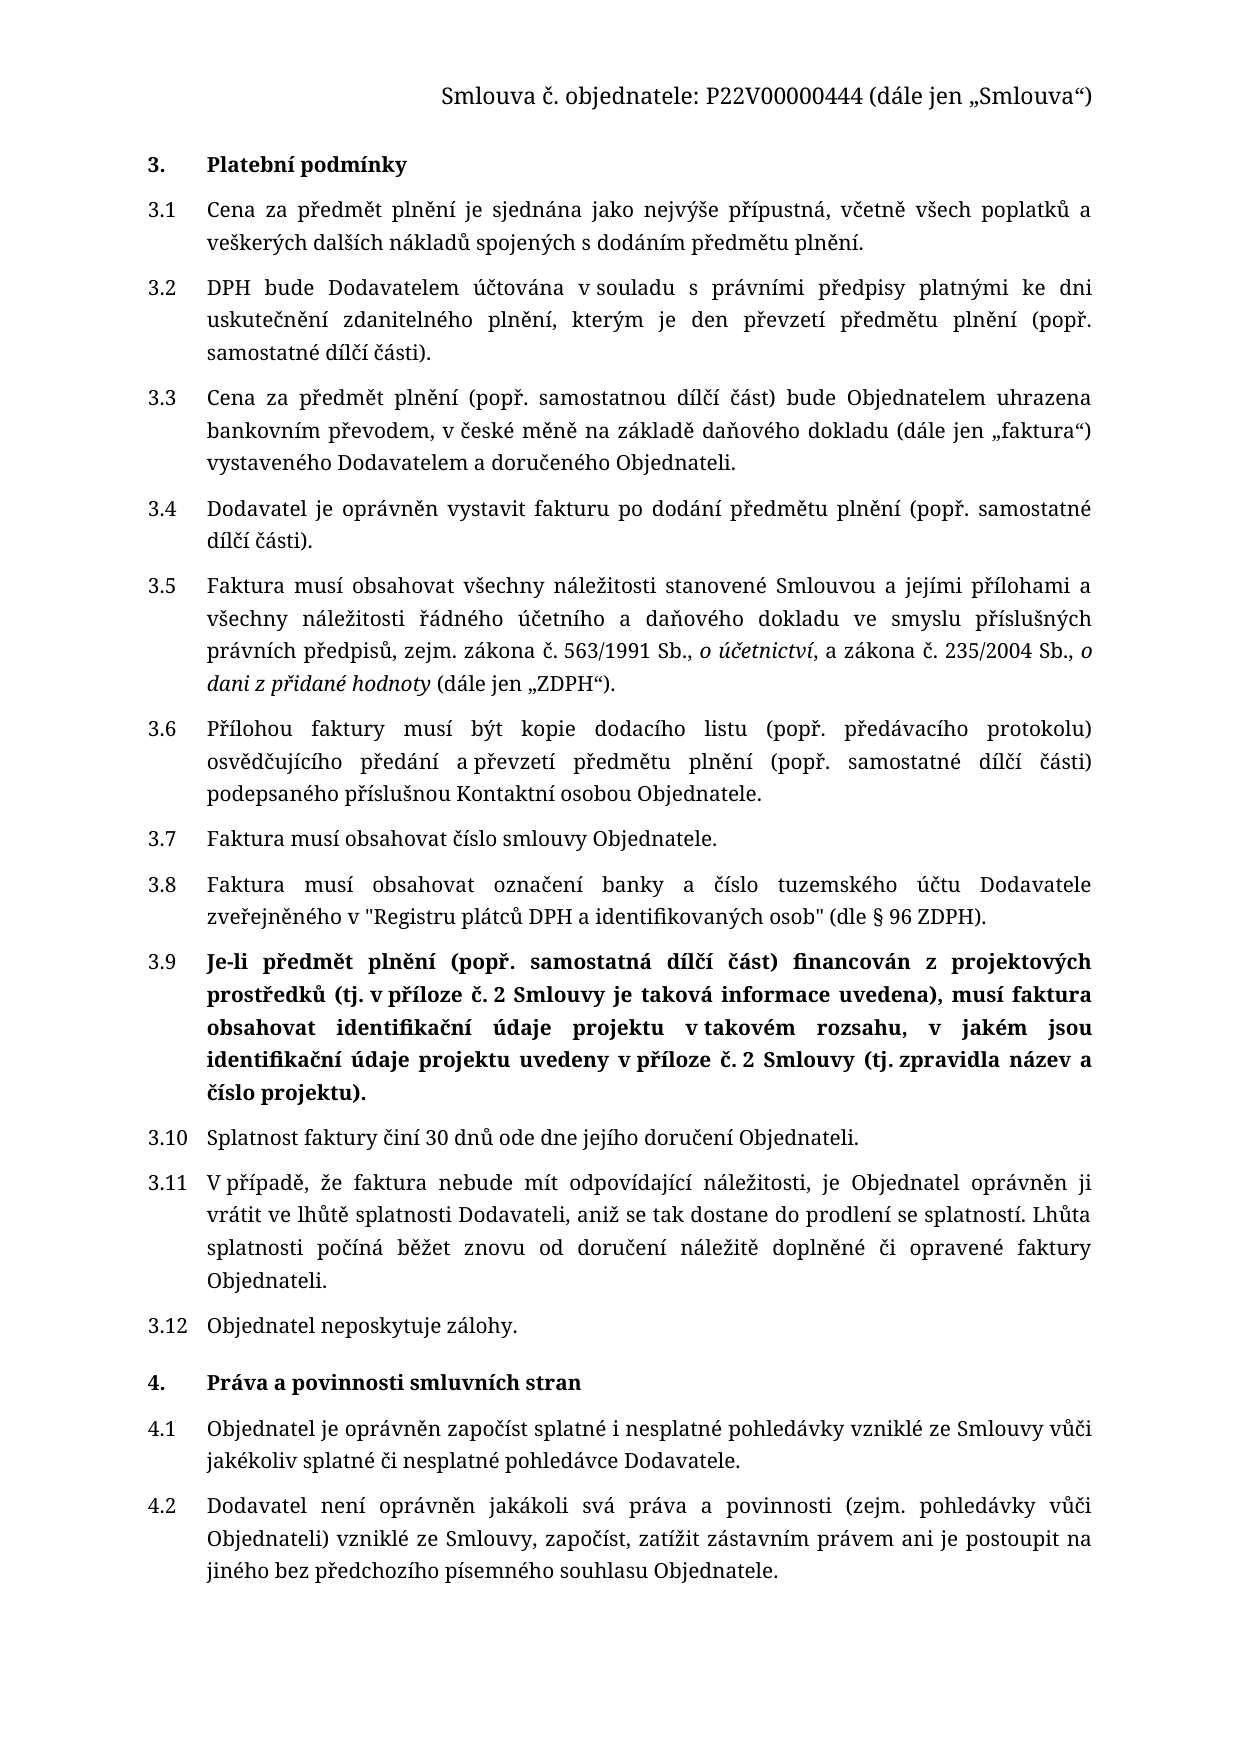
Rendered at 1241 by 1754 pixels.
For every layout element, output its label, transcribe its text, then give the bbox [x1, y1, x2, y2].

list Přílohou faktury musí být kopie dodacího listu (popř. předávacího protokolu) osvědčujícího předání a převzetí předmětu plnění (popř. samostatné dílčí části) podepsaného příslušnou Kontaktní osobou Objednatele. [148, 714, 1093, 808]
list Je-li předmět plnění (popř. samostatná dílčí část) financován z projektových prostředků (tj. v příloze č. 2 Smlouvy je taková informace uvedena), musí faktura obsahovat identifikační údaje projektu v takovém rozsahu, v jakém jsou identifikační údaje projektu uvedeny v příloze č. 2 Smlouvy (tj. zpravidla název a číslo projektu). [148, 947, 1093, 1106]
list Objednatel je oprávněn započíst splatné i nesplatné pohledávky vzniklé ze Smlouvy vůči jakékoliv splatné či nesplatné pohledávce Dodavatele. [148, 1414, 1093, 1475]
list DPH bude Dodavatelem účtována v souladu s právními předpisy platnými ke dni uskutečnění zdanitelného plnění, kterým je den převzetí předmětu plnění (popř. samostatné dílčí části). [148, 273, 1093, 367]
list Splatnost faktury činí 30 dnů ode dne jejího doručení Objednateli. [148, 1123, 1093, 1151]
list Cena za předmět plnění (popř. samostatnou dílčí část) bude Objednatelem uhrazena bankovním převodem, v české měně na základě daňového dokladu (dále jen „faktura“) vystaveného Dodavatelem a doručeného Objednateli. [148, 383, 1093, 477]
list Objednatel neposkytuje zálohy. [148, 1311, 1093, 1339]
list Platební podmínky [148, 150, 1093, 179]
list Dodavatel není oprávněn jakákoli svá práva a povinnosti (zejm. pohledávky vůči Objednateli) vzniklé ze Smlouvy, započíst, zatížit zástavním právem ani je postoupit na jiného bez předchozího písemného souhlasu Objednatele. [148, 1491, 1093, 1585]
list Faktura musí obsahovat všechny náležitosti stanovené Smlouvou a jejími přílohami a všechny náležitosti řádného účetního a daňového dokladu ve smyslu příslušných právních předpisů, zejm. zákona č. 563/1991 Sb., o účetnictví, a zákona č. 235/2004 Sb., o dani z přidané hodnoty (dále jen „ZDPH“). [148, 571, 1093, 698]
list Práva a povinnosti smluvních stran [148, 1368, 1093, 1397]
list Faktura musí obsahovat číslo smlouvy Objednatele. [148, 824, 1093, 853]
list Dodavatel je oprávněn vystavit fakturu po dodání předmětu plnění (popř. samostatné dílčí části). [148, 494, 1093, 555]
list Faktura musí obsahovat označení banky a číslo tuzemského účtu Dodavatele zveřejněného v "Registru plátců DPH a identifikovaných osob" (dle § 96 ZDPH). [148, 870, 1093, 931]
list Cena za předmět plnění je sjednána jako nejvýše přípustná, včetně všech poplatků a veškerých dalších nákladů spojených s dodáním předmětu plnění. [148, 195, 1093, 256]
list V případě, že faktura nebude mít odpovídající náležitosti, je Objednatel oprávněn ji vrátit ve lhůtě splatnosti Dodavateli, aniž se tak dostane do prodlení se splatností. Lhůta splatnosti počíná běžet znovu od doručení náležitě doplněné či opravené faktury Objednateli. [148, 1168, 1093, 1294]
